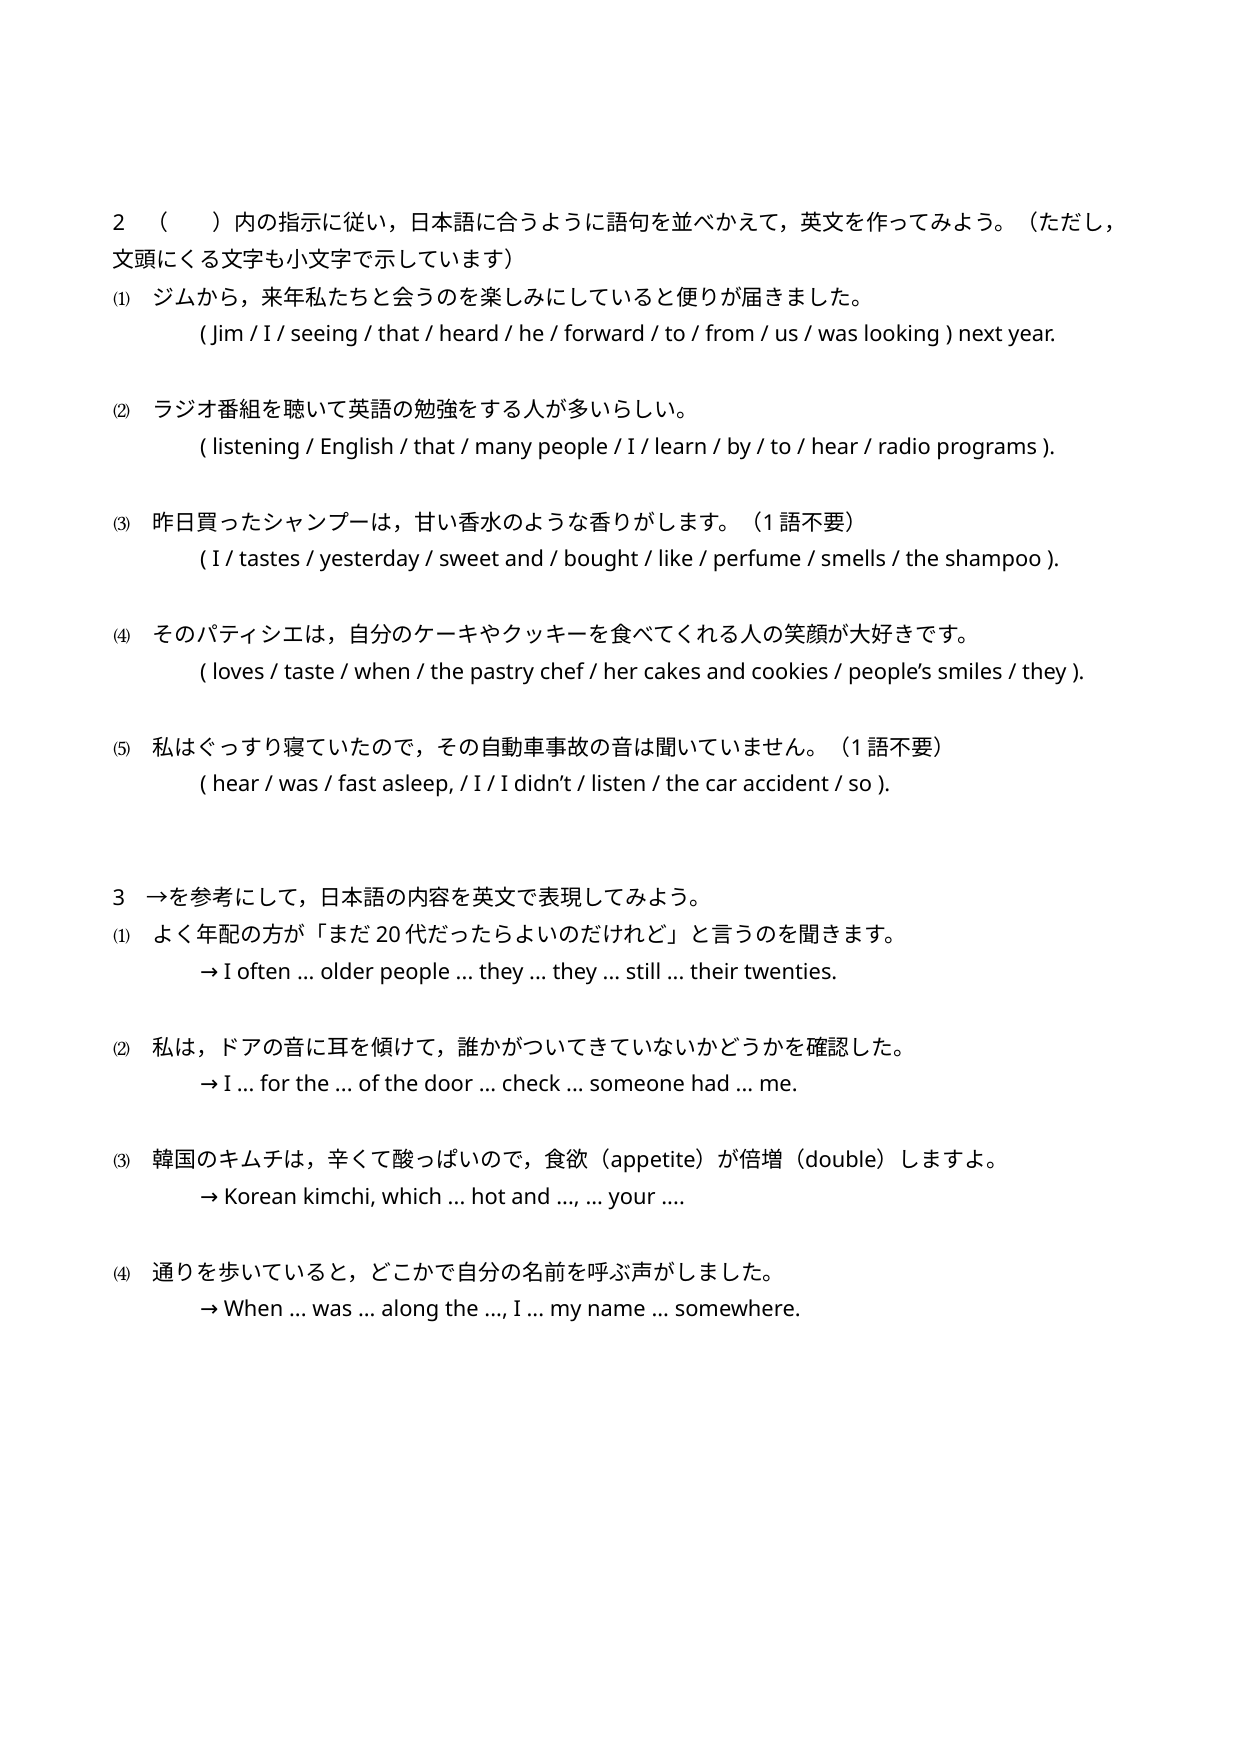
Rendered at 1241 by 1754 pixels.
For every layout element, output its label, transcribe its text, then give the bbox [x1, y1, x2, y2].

text ⑶ 昨日買ったシャンプーは，甘い香水のような香りがします。（1語不要） [112, 502, 1128, 539]
text ( listening / English / that / many people / I / learn / by / to / hear / radio programs ). [112, 427, 1128, 464]
text → Korean kimchi, which ... hot and ..., ... your .... [112, 1177, 1128, 1214]
text ( I / tastes / yesterday / sweet and / bought / like / perfume / smells / the shampoo ). [112, 539, 1128, 577]
text ⑶ 韓国のキムチは，辛くて酸っぱいので，食欲（appetite）が倍増（double）しますよ。 [112, 1139, 1128, 1177]
text → I ... for the ... of the door ... check ... someone had ... me. [112, 1064, 1128, 1102]
text ⑴ ジムから，来年私たちと会うのを楽しみにしていると便りが届きました。 [112, 277, 1128, 314]
text → When ... was ... along the ..., I ... my name ... somewhere. [112, 1289, 1128, 1327]
text ⑵ ラジオ番組を聴いて英語の勉強をする人が多いらしい。 [112, 389, 1128, 427]
text ⑷ 通りを歩いていると，どこかで自分の名前を呼ぶ声がしました。 [112, 1252, 1128, 1289]
text 3 →を参考にして，日本語の内容を英文で表現してみよう。 [112, 877, 1128, 914]
text ( hear / was / fast asleep, / I / I didn’t / listen / the car accident / so ). [112, 764, 1128, 802]
text ⑵ 私は，ドアの音に耳を傾けて，誰かがついてきていないかどうかを確認した。 [112, 1027, 1128, 1064]
text ⑴ よく年配の方が「まだ20代だったらよいのだけれど」と言うのを聞きます。 [112, 914, 1128, 952]
text 2 （ ）内の指示に従い，日本語に合うように語句を並べかえて，英文を作ってみよう。（ただし，文頭にくる文字も小文字で示しています） [112, 202, 1128, 277]
text → I often ... older people ... they ... they ... still ... their twenties. [112, 952, 1128, 989]
text ⑸ 私はぐっすり寝ていたので，その自動車事故の音は聞いていません。（1語不要） [112, 727, 1128, 764]
text ⑷ そのパティシエは，自分のケーキやクッキーを食べてくれる人の笑顔が大好きです。 ( loves / taste / when / the pastry chef / her cakes and cookies / people’s smiles / they ). [112, 614, 1128, 689]
text ( Jim / I / seeing / that / heard / he / forward / to / from / us / was looking ) next year. [112, 314, 1128, 352]
